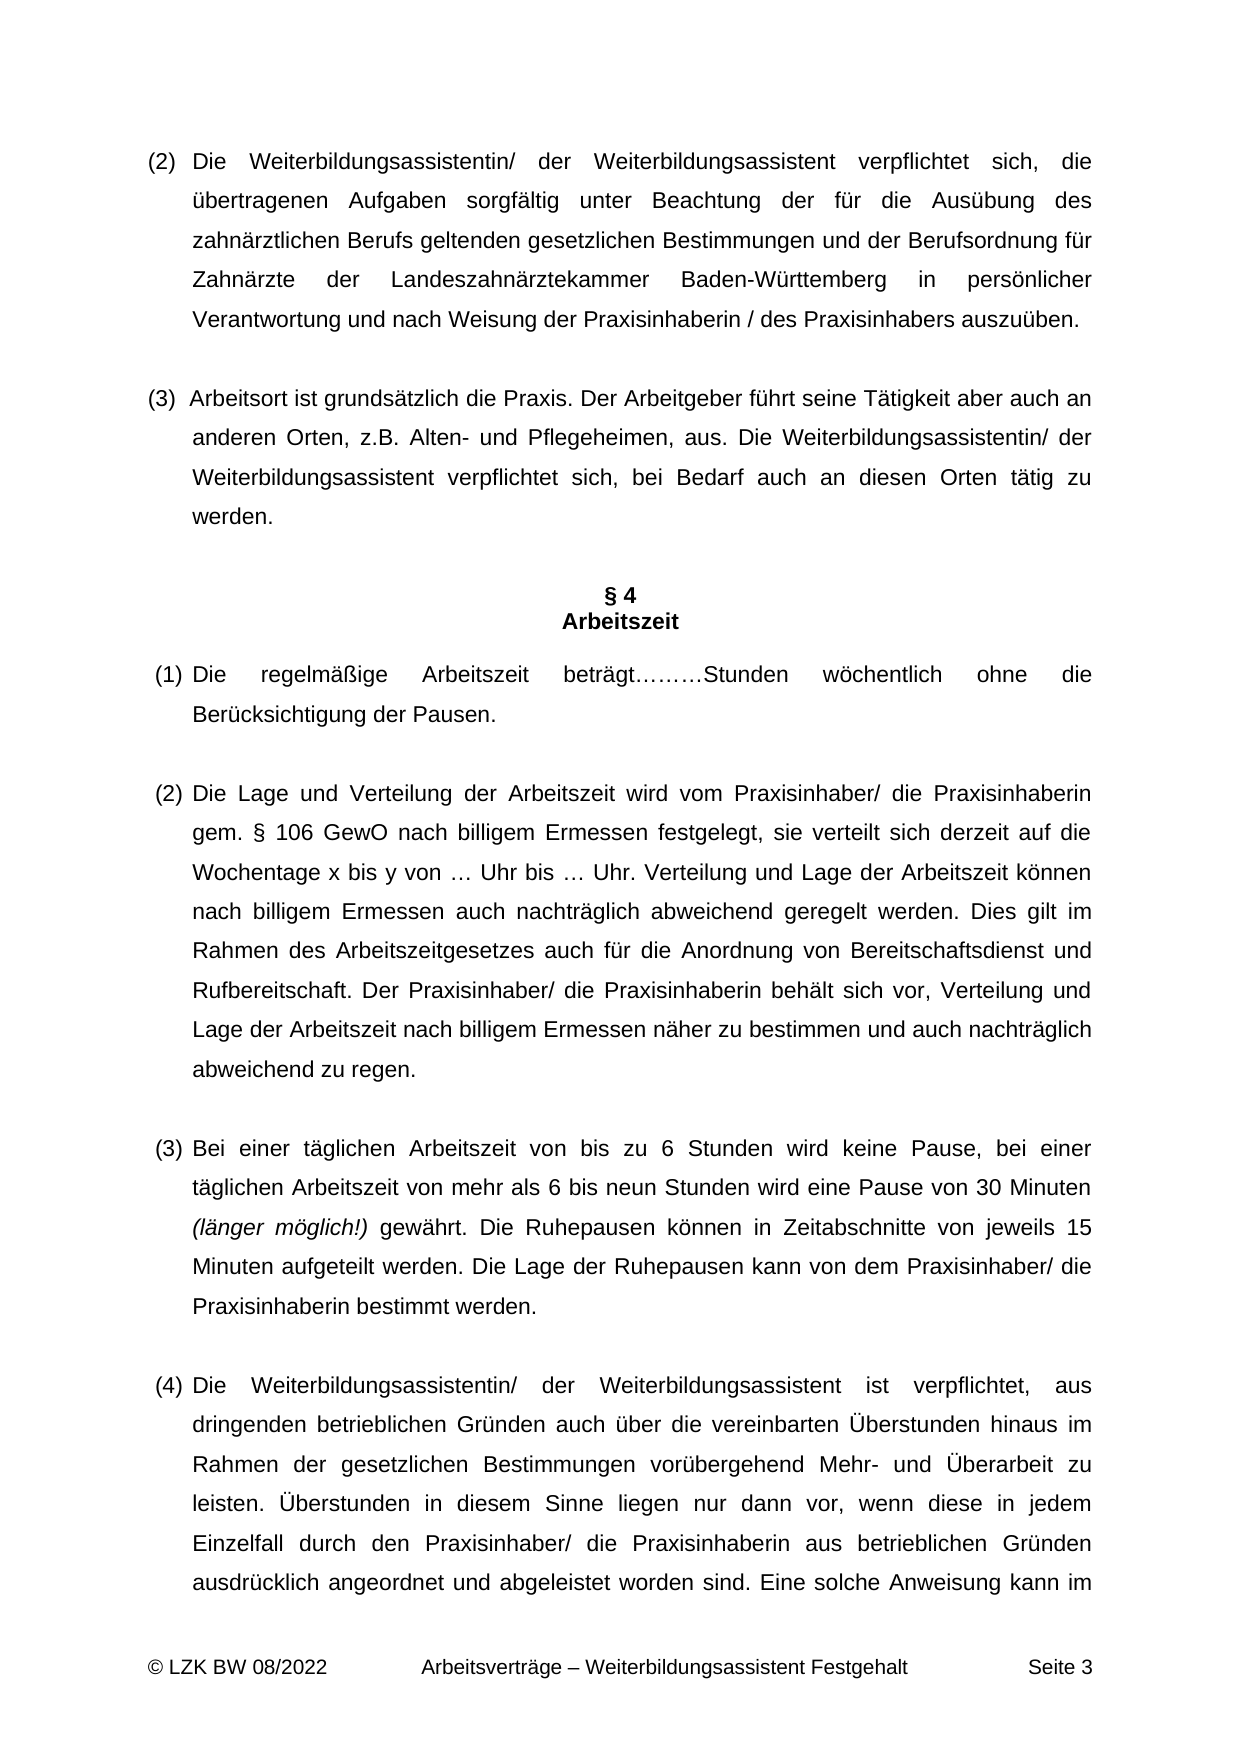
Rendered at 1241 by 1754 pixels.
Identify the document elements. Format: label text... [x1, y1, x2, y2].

text (3) Arbeitsort ist grundsätzlich die Praxis. Der Arbeitgeber führt seine Tätigkeit aber auch an anderen Orten, z.B. Alten- und Pflegeheimen, aus. Die Weiterbildungsassistentin/ der Weiterbildungsassistent verpflichtet sich, bei Bedarf auch an diesen Orten tätig zu werden. [148, 384, 1092, 529]
text § 4 [148, 582, 1092, 608]
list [155, 1372, 1092, 1595]
text Arbeitszeit [148, 608, 1092, 635]
text (2) Die Weiterbildungsassistentin/ der Weiterbildungsassistent verpflichtet sich, die übertragenen Aufgaben sorgfältig unter Beachtung der für die Ausübung des zahnärztlichen Berufs geltenden gesetzlichen Bestimmungen und der Berufsordnung für Zahnärzte der Landeszahnärztekammer Baden-Württemberg in persönlicher Verantwortung und nach Weisung der Praxisinhaberin / des Praxisinhabers auszuüben. [148, 148, 1092, 332]
list Die regelmäßige Arbeitszeit beträgt………Stunden wöchentlich ohne die Berücksichtigung der Pausen. [154, 661, 1092, 727]
list Die Lage und Verteilung der Arbeitszeit wird vom Praxisinhaber/ die Praxisinhaberin gem. § 106 GewO nach billigem Ermessen festgelegt, sie verteilt sich derzeit auf die Wochentage x bis y von … Uhr bis … Uhr. Verteilung und Lage der Arbeitszeit können nach billigem Ermessen auch nachträglich abweichend geregelt werden. Dies gilt im Rahmen des Arbeitszeitgesetzes auch für die Anordnung von Bereitschaftsdienst und Rufbereitschaft. Der Praxisinhaber/ die Praxisinhaberin behält sich vor, Verteilung und Lage der Arbeitszeit nach billigem Ermessen näher zu bestimmen und auch nachträglich abweichend zu regen. [155, 779, 1092, 1082]
list Bei einer täglichen Arbeitszeit von bis zu 6 Stunden wird keine Pause, bei einer täglichen Arbeitszeit von mehr als 6 bis neun Stunden wird eine Pause von 30 Minuten (länger möglich!) gewährt. Die Ruhepausen können in Zeitabschnitte von jeweils 15 Minuten aufgeteilt werden. Die Lage der Ruhepausen kann von dem Praxisinhaber/ die Praxisinhaberin bestimmt werden. [155, 1135, 1092, 1319]
